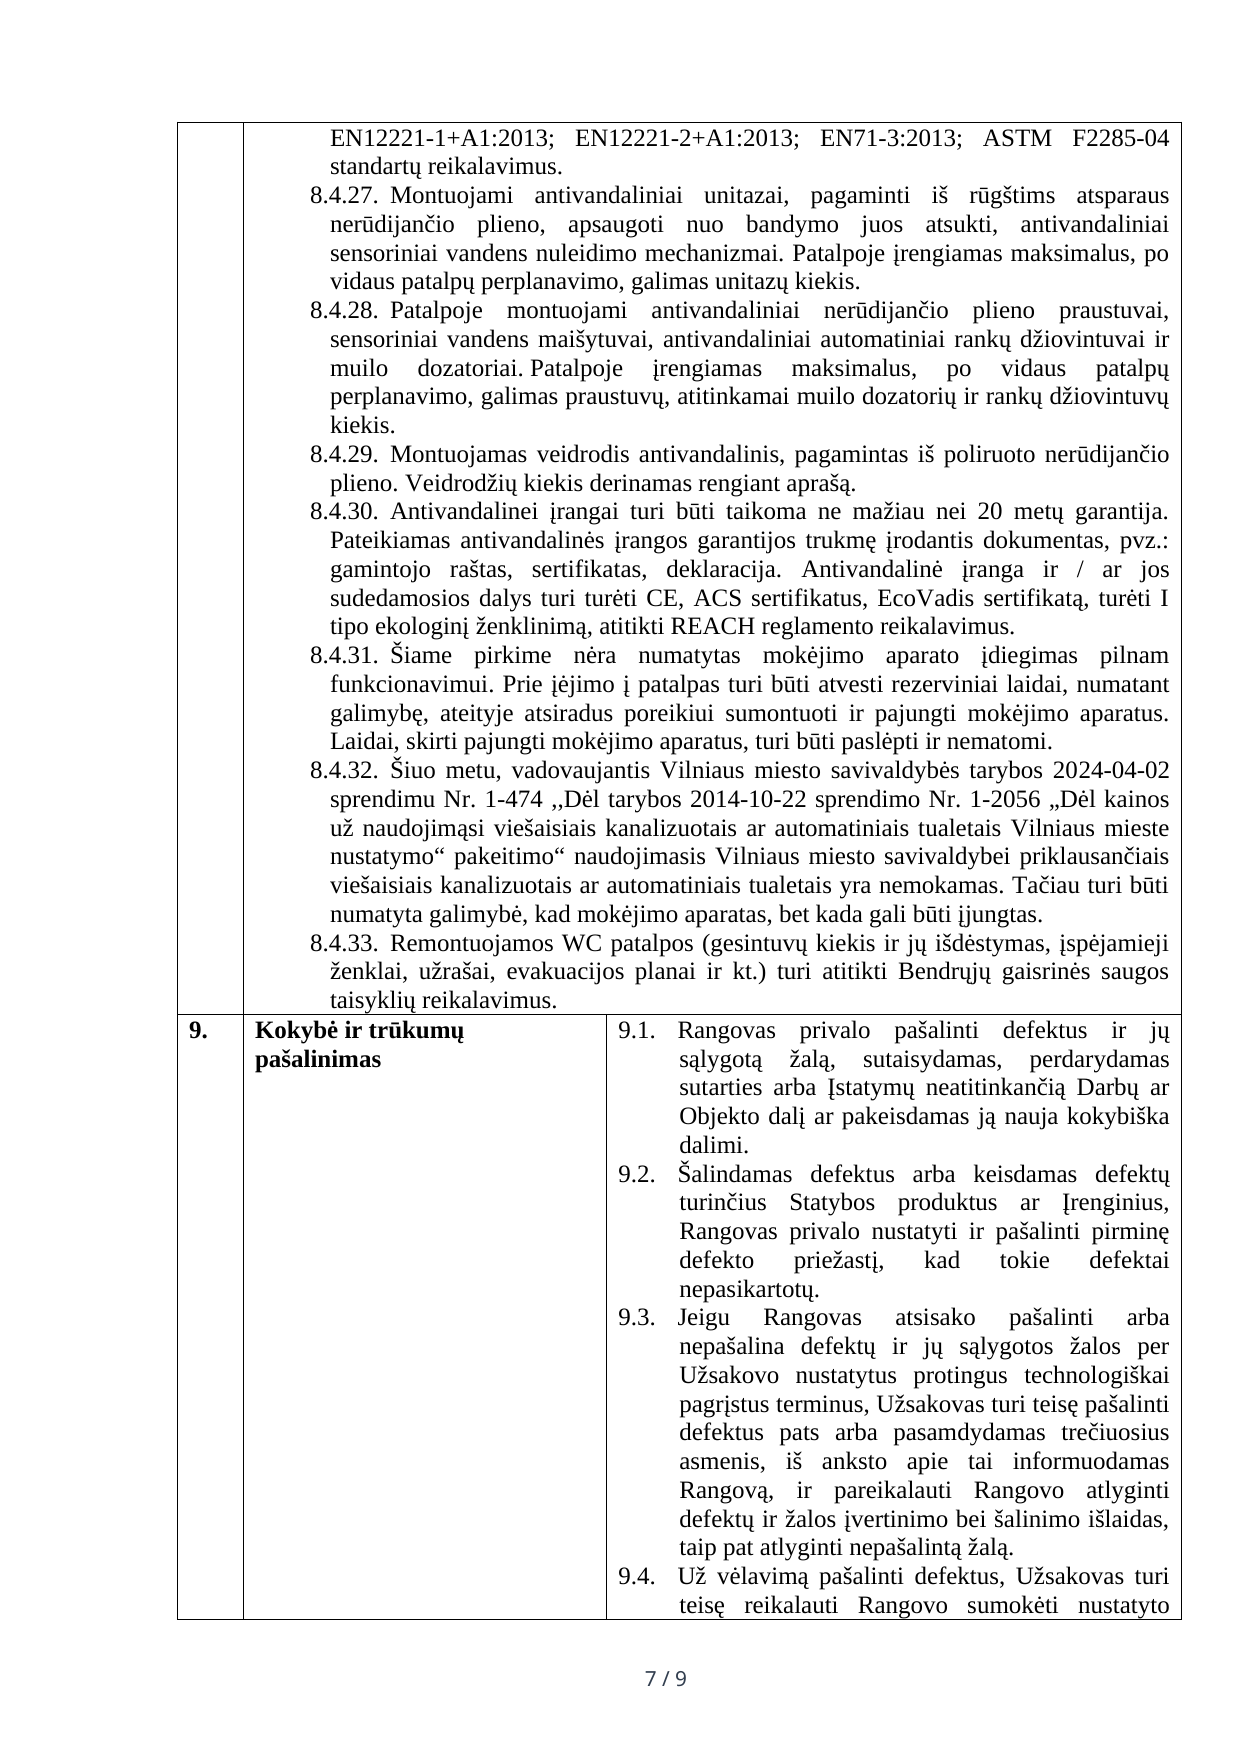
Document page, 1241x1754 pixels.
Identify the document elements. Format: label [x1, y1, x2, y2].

table_cell [178, 1015, 243, 1619]
table_cell [244, 1015, 606, 1619]
table_cell [607, 1015, 1181, 1619]
table_cell [244, 123, 1181, 1014]
table_cell [178, 123, 243, 1014]
